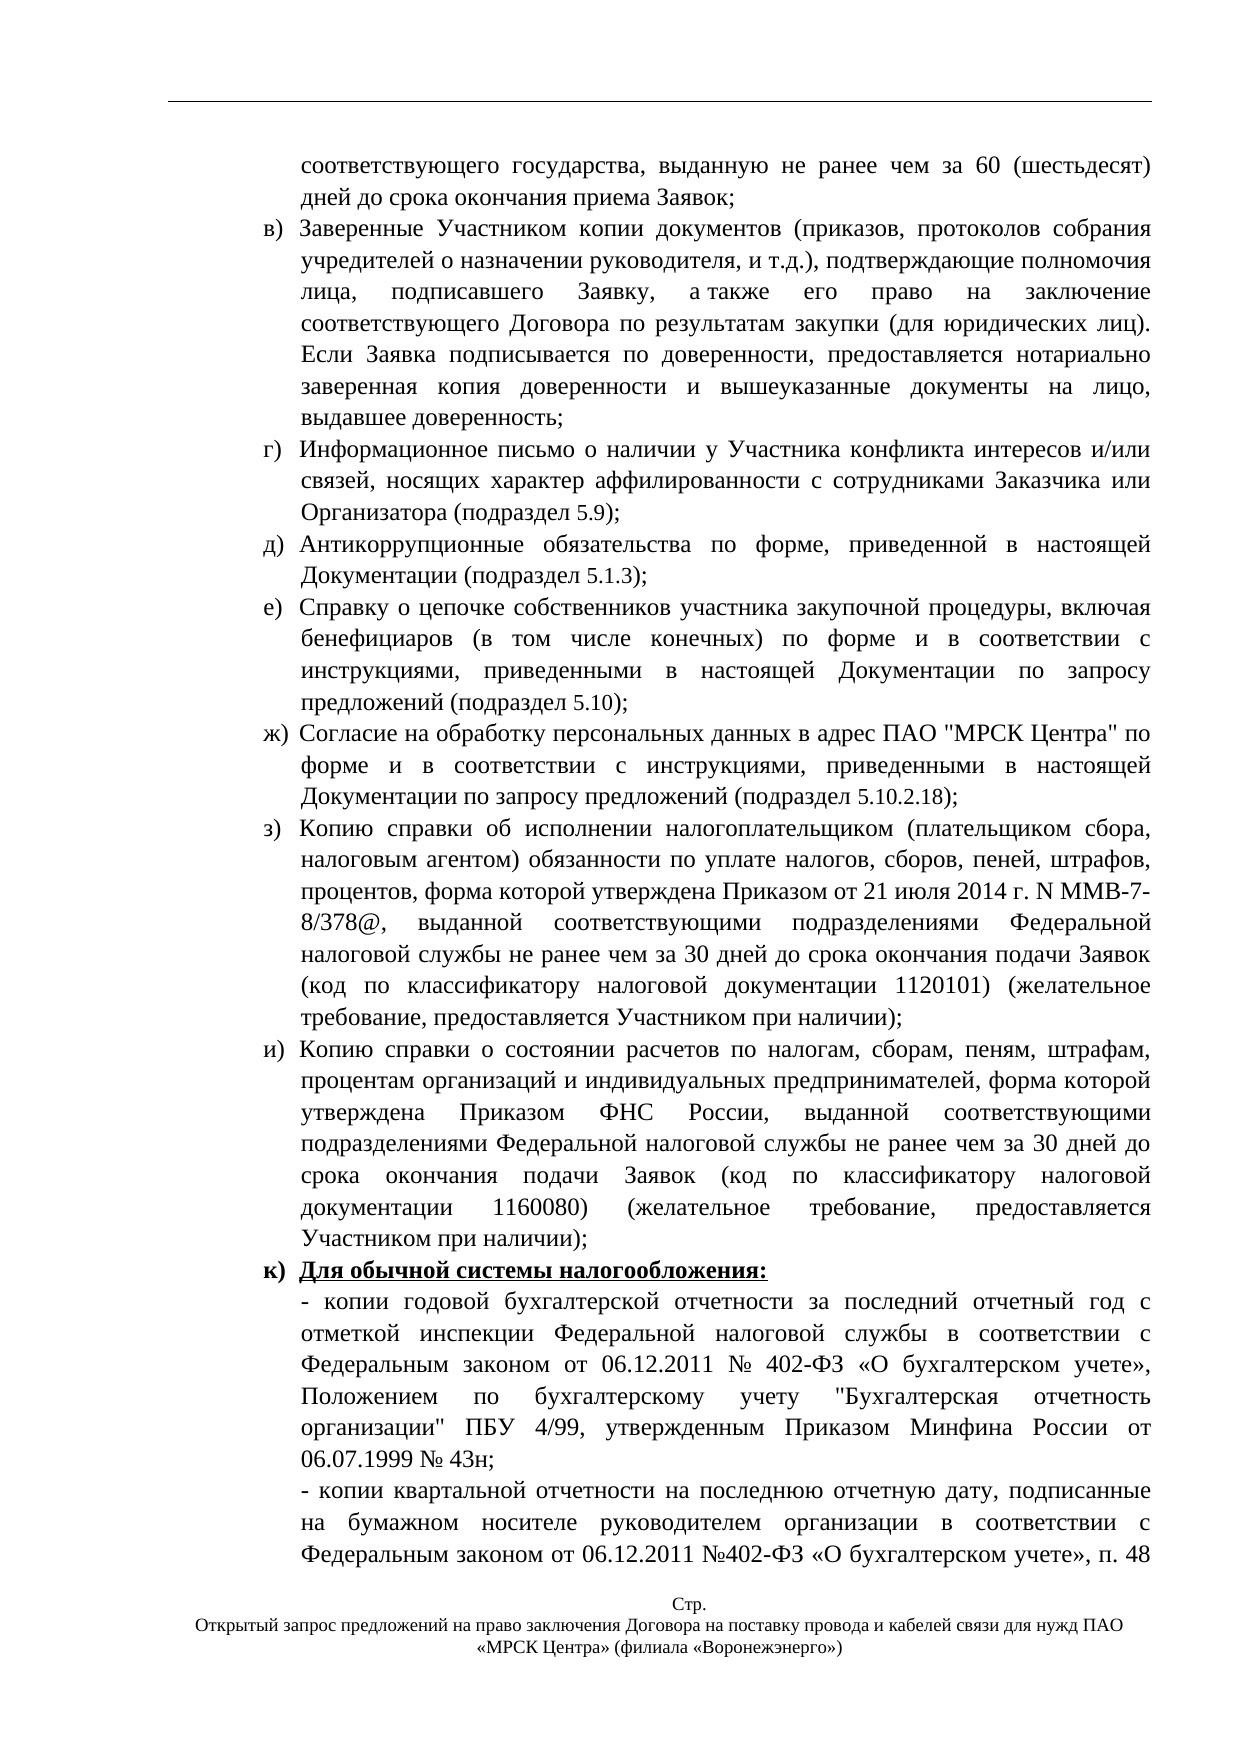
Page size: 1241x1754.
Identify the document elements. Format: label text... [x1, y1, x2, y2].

list Информационное письмо о наличии у Участника конфликта интересов и/или связей, носящих характер аффилированности с сотрудниками Заказчика или Организатора (подраздел 5.9); [263, 434, 1152, 526]
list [263, 150, 1152, 210]
list Заверенные Участником копии документов (приказов, протоколов собрания учредителей о назначении руководителя, и т.д.), подтверждающие полномочия лица, подписавшего Заявку, а также его право на заключение соответствующего Договора по результатам закупки (для юридических лиц). Если Заявка подписывается по доверенности, предоставляется нотариально заверенная копия доверенности и вышеуказанные документы на лицо, выдавшее доверенность; [263, 213, 1152, 431]
list Согласие на обработку персональных данных в адрес ПАО "МРСК Центра" по форме и в соответствии с инструкциями, приведенными в настоящей Документации по запросу предложений (подраздел 5.10.2.18); [263, 718, 1152, 810]
list Копию справки о состоянии расчетов по налогам, сборам, пеням, штрафам, процентам организаций и индивидуальных предпринимателей, форма которой утверждена Приказом ФНС России, выданной соответствующими подразделениями Федеральной налоговой службы не ранее чем за 30 дней до срока окончания подачи Заявок (код по классификатору налоговой документации 1160080) (желательное требование, предоставляется Участником при наличии); [263, 1034, 1152, 1252]
list Копию справки об исполнении налогоплательщиком (плательщиком сбора, налоговым агентом) обязанности по уплате налогов, сборов, пеней, штрафов, процентов, форма которой утверждена Приказом от 21 июля 2014 г. N ММВ-7-8/378@, выданной соответствующими подразделениями Федеральной налоговой службы не ранее чем за 30 дней до срока окончания подачи Заявок (код по классификатору налоговой документации 1120101) (желательное требование, предоставляется Участником при наличии); [263, 813, 1152, 1031]
text - копии годовой бухгалтерской отчетности за последний отчетный год с отметкой инспекции Федеральной налоговой службы в соответствии с Федеральным законом от 06.12.2011 № 402-ФЗ «О бухгалтерском учете», Положением по бухгалтерскому учету "Бухгалтерская отчетность организации" ПБУ 4/99, утвержденным Приказом Минфина России от 06.07.1999 № 43н; [301, 1286, 1152, 1473]
list Для обычной системы налогообложения: [263, 1255, 1152, 1283]
list Справку о цепочке собственников участника закупочной процедуры, включая бенефициаров (в том числе конечных) по форме и в соответствии с инструкциями, приведенными в настоящей Документации по запросу предложений (подраздел 5.10); [263, 592, 1152, 715]
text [301, 1476, 1152, 1567]
list Антикоррупционные обязательства по форме, приведенной в настоящей Документации (подраздел 5.1.3); [263, 529, 1152, 589]
